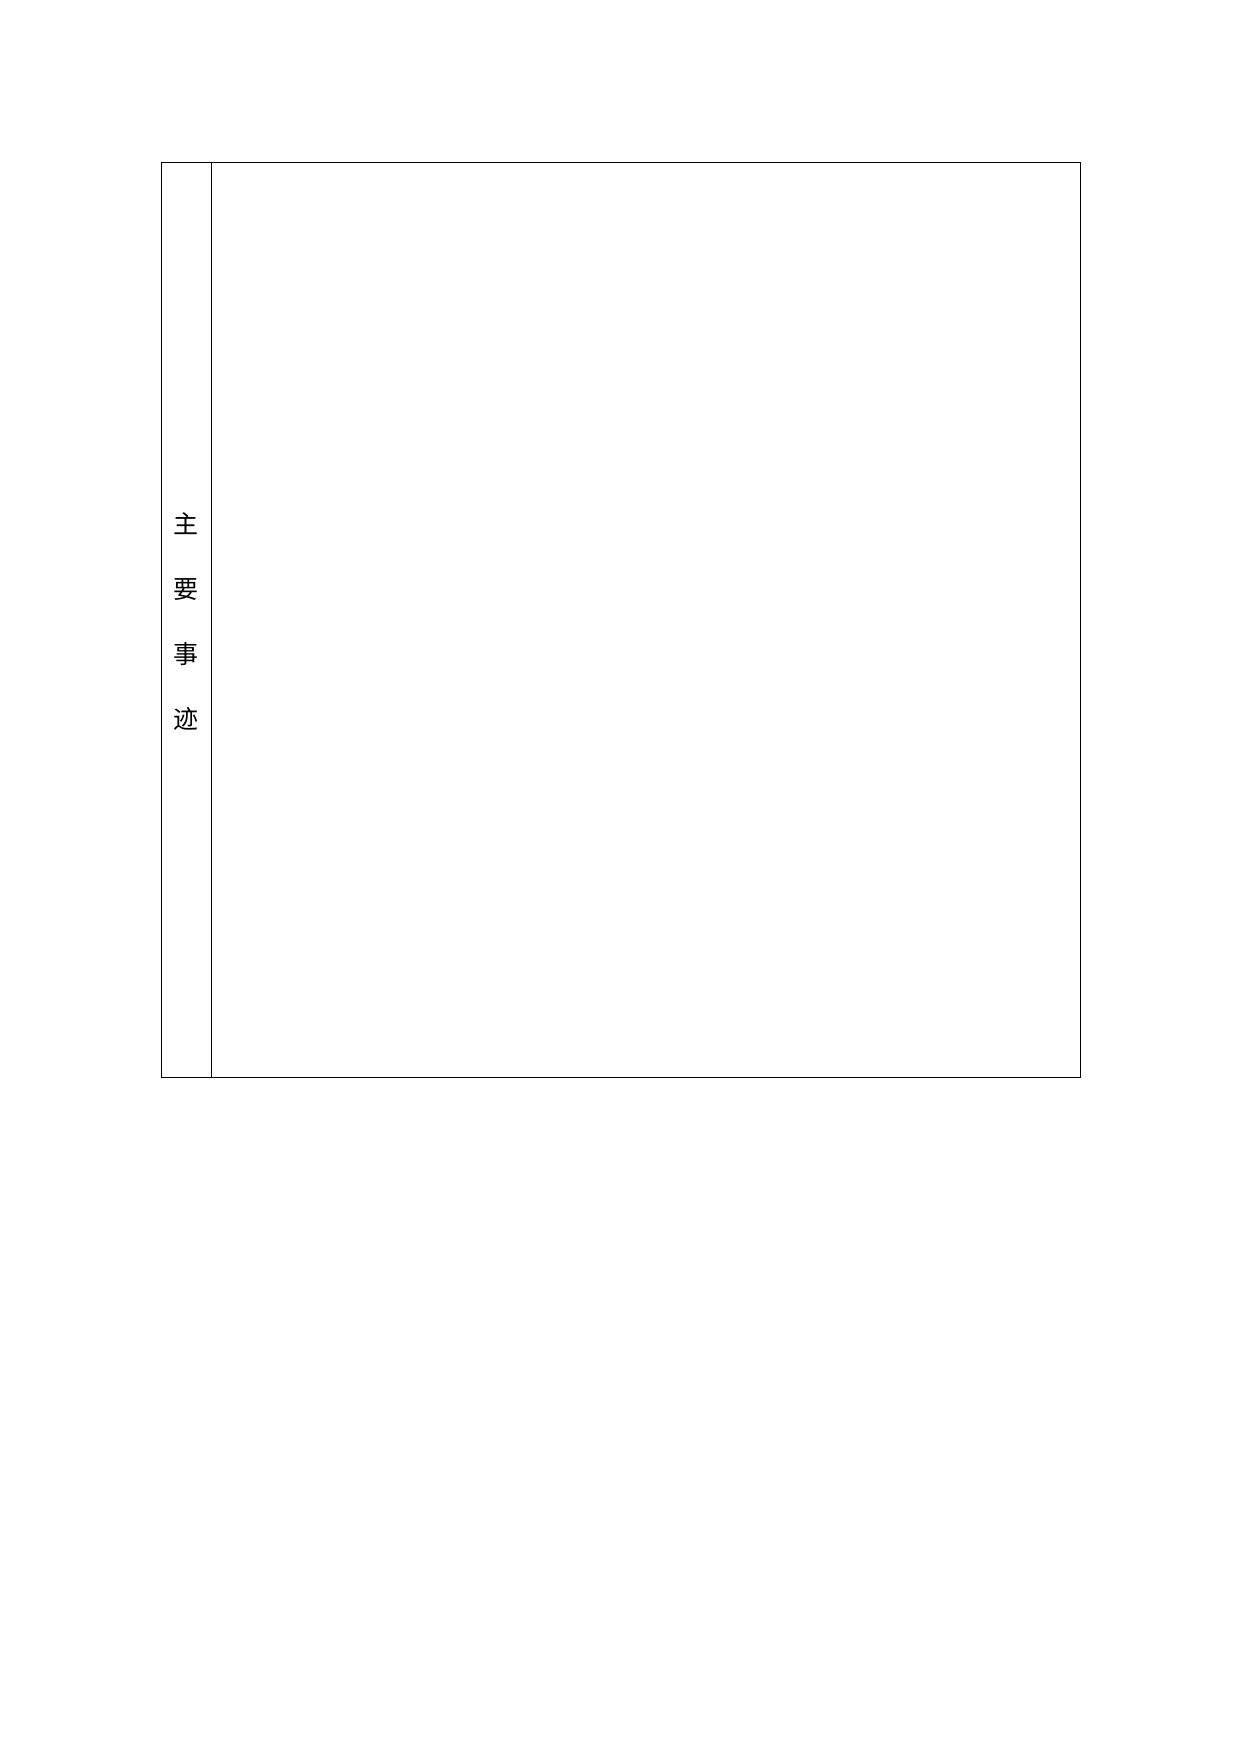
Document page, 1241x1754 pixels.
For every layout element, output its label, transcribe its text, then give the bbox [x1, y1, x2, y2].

table_cell 主 要 事 迹 [162, 163, 211, 1077]
table_cell [212, 163, 1080, 1077]
